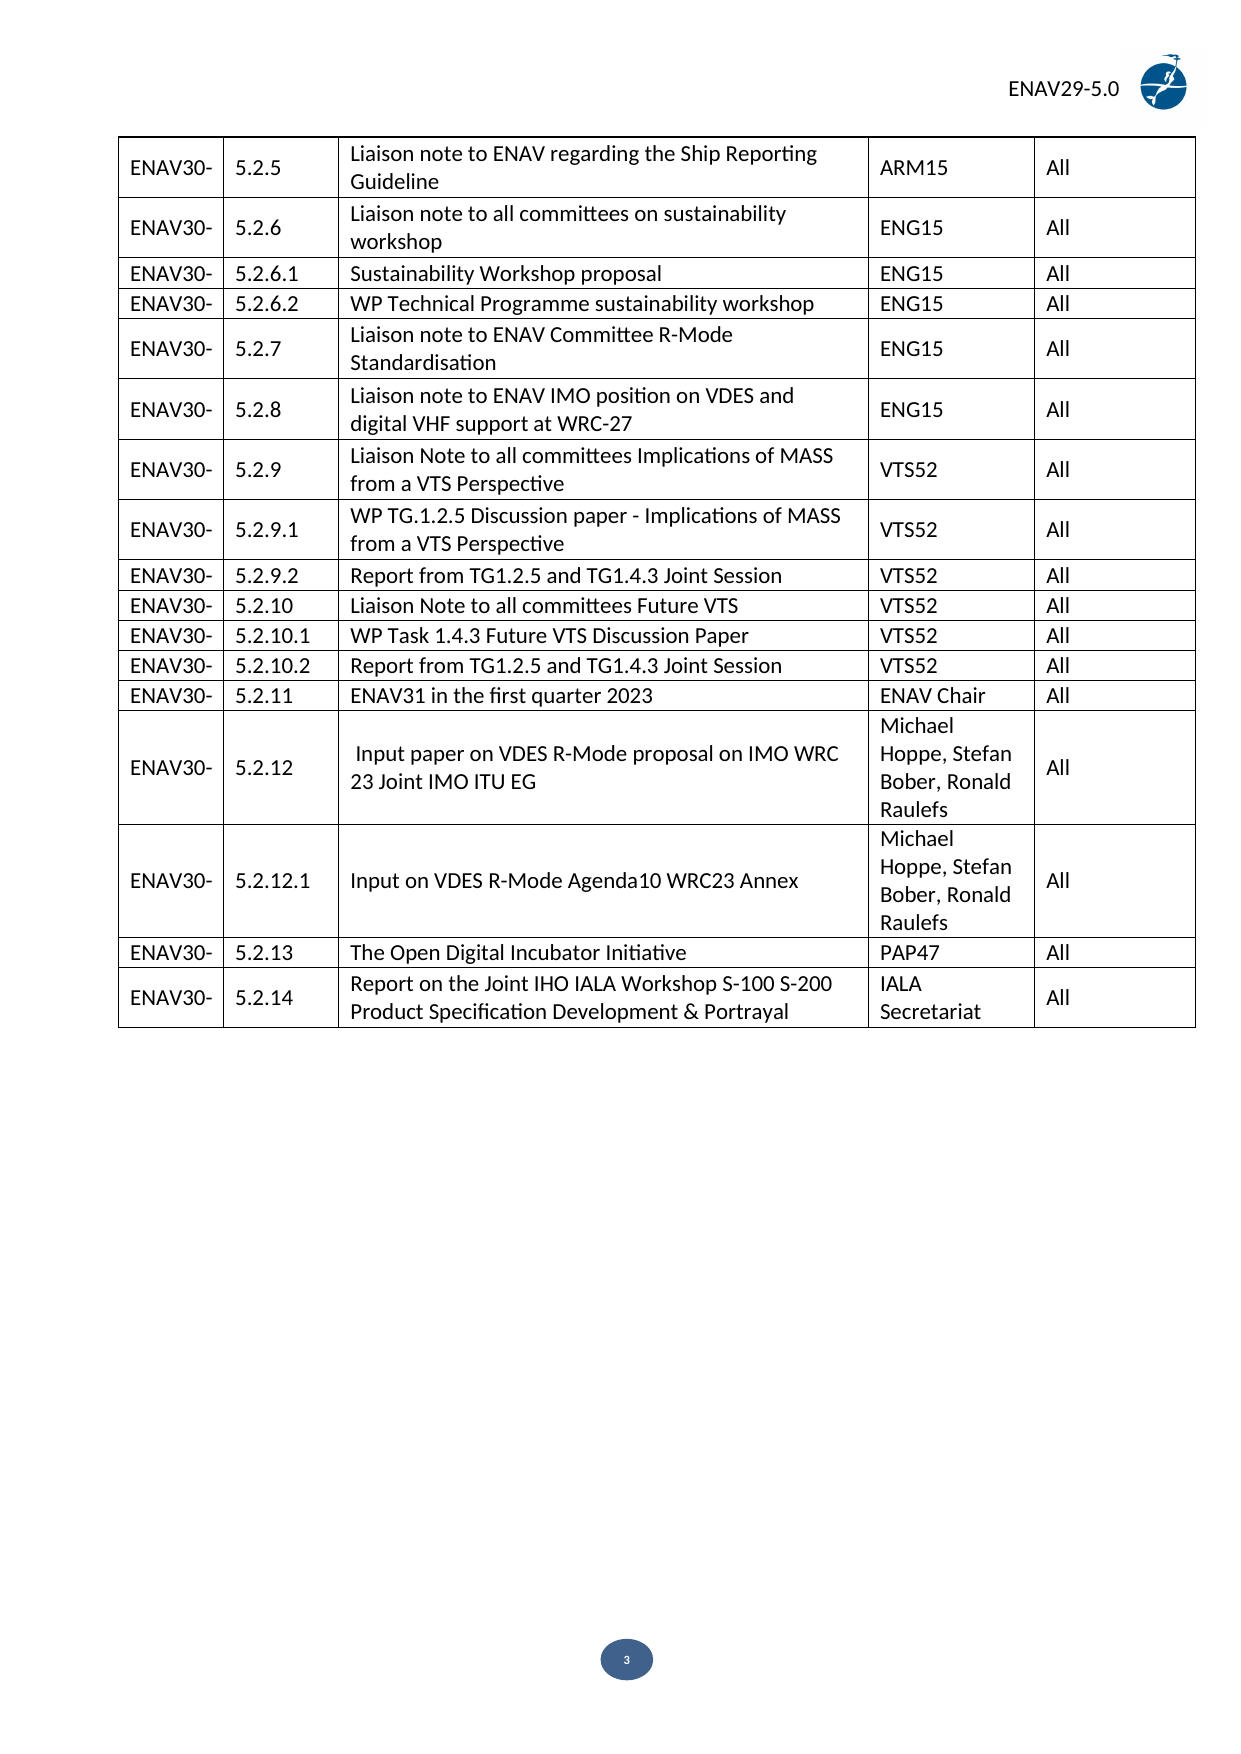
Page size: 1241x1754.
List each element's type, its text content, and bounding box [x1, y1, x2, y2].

table_cell ENAV Chair [869, 681, 1034, 710]
picture [1118, 46, 1207, 134]
table_cell All [1035, 681, 1195, 710]
table_cell 5.2.14 [224, 968, 338, 1027]
table_cell 5.2.10.1 [224, 621, 338, 650]
table_cell 5.2.10 [224, 591, 338, 620]
table_cell 5.2.11 [224, 681, 338, 710]
table_cell All [1035, 711, 1195, 823]
table_cell Report from TG1.2.5 and TG1.4.3 Joint Session [339, 651, 868, 680]
table_cell VTS52 [869, 621, 1034, 650]
table_cell Liaison note to all committees on sustainability workshop [339, 198, 868, 257]
table_cell Liaison Note to all committees Future VTS [339, 591, 868, 620]
table_cell Michael Hoppe, Stefan Bober, Ronald Raulefs [869, 711, 1034, 823]
table_cell VTS52 [869, 591, 1034, 620]
table_cell All [1035, 500, 1195, 559]
table_cell 5.2.8 [224, 379, 338, 438]
table_cell The Open Digital Incubator Initiative [339, 938, 868, 967]
table_cell 5.2.6.2 [224, 289, 338, 318]
table_cell ENAV30- [119, 591, 223, 620]
table_cell All [1035, 198, 1195, 257]
table_cell ENG15 [869, 258, 1034, 287]
table_cell All [1035, 591, 1195, 620]
table_cell 5.2.9.1 [224, 500, 338, 559]
table_cell 5.2.13 [224, 938, 338, 967]
table_cell VTS52 [869, 440, 1034, 499]
table_cell All [1035, 651, 1195, 680]
table_cell 5.2.9.2 [224, 560, 338, 589]
table_cell 5.2.6.1 [224, 258, 338, 287]
table_cell All [1035, 289, 1195, 318]
table_cell ENG15 [869, 198, 1034, 257]
table_cell Liaison Note to all committees Implications of MASS from a VTS Perspective [339, 440, 868, 499]
table_cell ENG15 [869, 379, 1034, 438]
table_cell ENAV30- [119, 681, 223, 710]
table_cell ENAV30- [119, 651, 223, 680]
table_cell All [1035, 621, 1195, 650]
table_cell ENAV30- [119, 500, 223, 559]
table_cell ENAV30- [119, 560, 223, 589]
table_cell All [1035, 968, 1195, 1027]
table_cell ENAV30- [119, 289, 223, 318]
table_cell ENG15 [869, 319, 1034, 378]
table_cell All [1035, 440, 1195, 499]
table_cell Michael Hoppe, Stefan Bober, Ronald Raulefs [869, 825, 1034, 937]
table_cell ENAV30- [119, 138, 223, 197]
table_cell ENAV30- [119, 258, 223, 287]
table_cell Liaison note to ENAV IMO position on VDES and digital VHF support at WRC-27 [339, 379, 868, 438]
table_cell 5.2.9 [224, 440, 338, 499]
table_cell All [1035, 379, 1195, 438]
table_cell WP TG.1.2.5 Discussion paper - Implications of MASS from a VTS Perspective [339, 500, 868, 559]
table_cell ENAV30- [119, 968, 223, 1027]
table_cell ENAV30- [119, 711, 223, 823]
table_cell VTS52 [869, 651, 1034, 680]
table_cell PAP47 [869, 938, 1034, 967]
table_cell VTS52 [869, 560, 1034, 589]
table_cell Report on the Joint IHO IALA Workshop S-100 S-200 Product Specification Development & Portrayal [339, 968, 868, 1027]
table_cell ENAV30- [119, 938, 223, 967]
table_cell 5.2.5 [224, 138, 338, 197]
table_cell ENAV30- [119, 319, 223, 378]
table_cell 5.2.12 [224, 711, 338, 823]
table_cell ENAV30- [119, 825, 223, 937]
table_cell IALA Secretariat [869, 968, 1034, 1027]
table_cell 5.2.12.1 [224, 825, 338, 937]
table_cell All [1035, 938, 1195, 967]
table_cell All [1035, 138, 1195, 197]
table_cell Sustainability Workshop proposal [339, 258, 868, 287]
table_cell Liaison note to ENAV Committee R-Mode Standardisation [339, 319, 868, 378]
table_cell ENAV30- [119, 379, 223, 438]
table_cell ARM15 [869, 138, 1034, 197]
table_cell All [1035, 319, 1195, 378]
table_cell ENAV30- [119, 621, 223, 650]
table_cell Input on VDES R-Mode Agenda10 WRC23 Annex [339, 825, 868, 937]
table_cell Liaison note to ENAV regarding the Ship Reporting Guideline [339, 138, 868, 197]
table_cell 5.2.7 [224, 319, 338, 378]
table_cell WP Task 1.4.3 Future VTS Discussion Paper [339, 621, 868, 650]
table_cell All [1035, 825, 1195, 937]
table_cell All [1035, 258, 1195, 287]
table_cell All [1035, 560, 1195, 589]
table_cell ENAV30- [119, 440, 223, 499]
table_cell VTS52 [869, 500, 1034, 559]
table_cell Report from TG1.2.5 and TG1.4.3 Joint Session [339, 560, 868, 589]
table_cell 5.2.6 [224, 198, 338, 257]
table_cell ENAV31 in the first quarter 2023 [339, 681, 868, 710]
table_cell Input paper on VDES R-Mode proposal on IMO WRC 23 Joint IMO ITU EG [339, 711, 868, 823]
table_cell ENG15 [869, 289, 1034, 318]
table_cell WP Technical Programme sustainability workshop [339, 289, 868, 318]
table_cell ENAV30- [119, 198, 223, 257]
table_cell 5.2.10.2 [224, 651, 338, 680]
